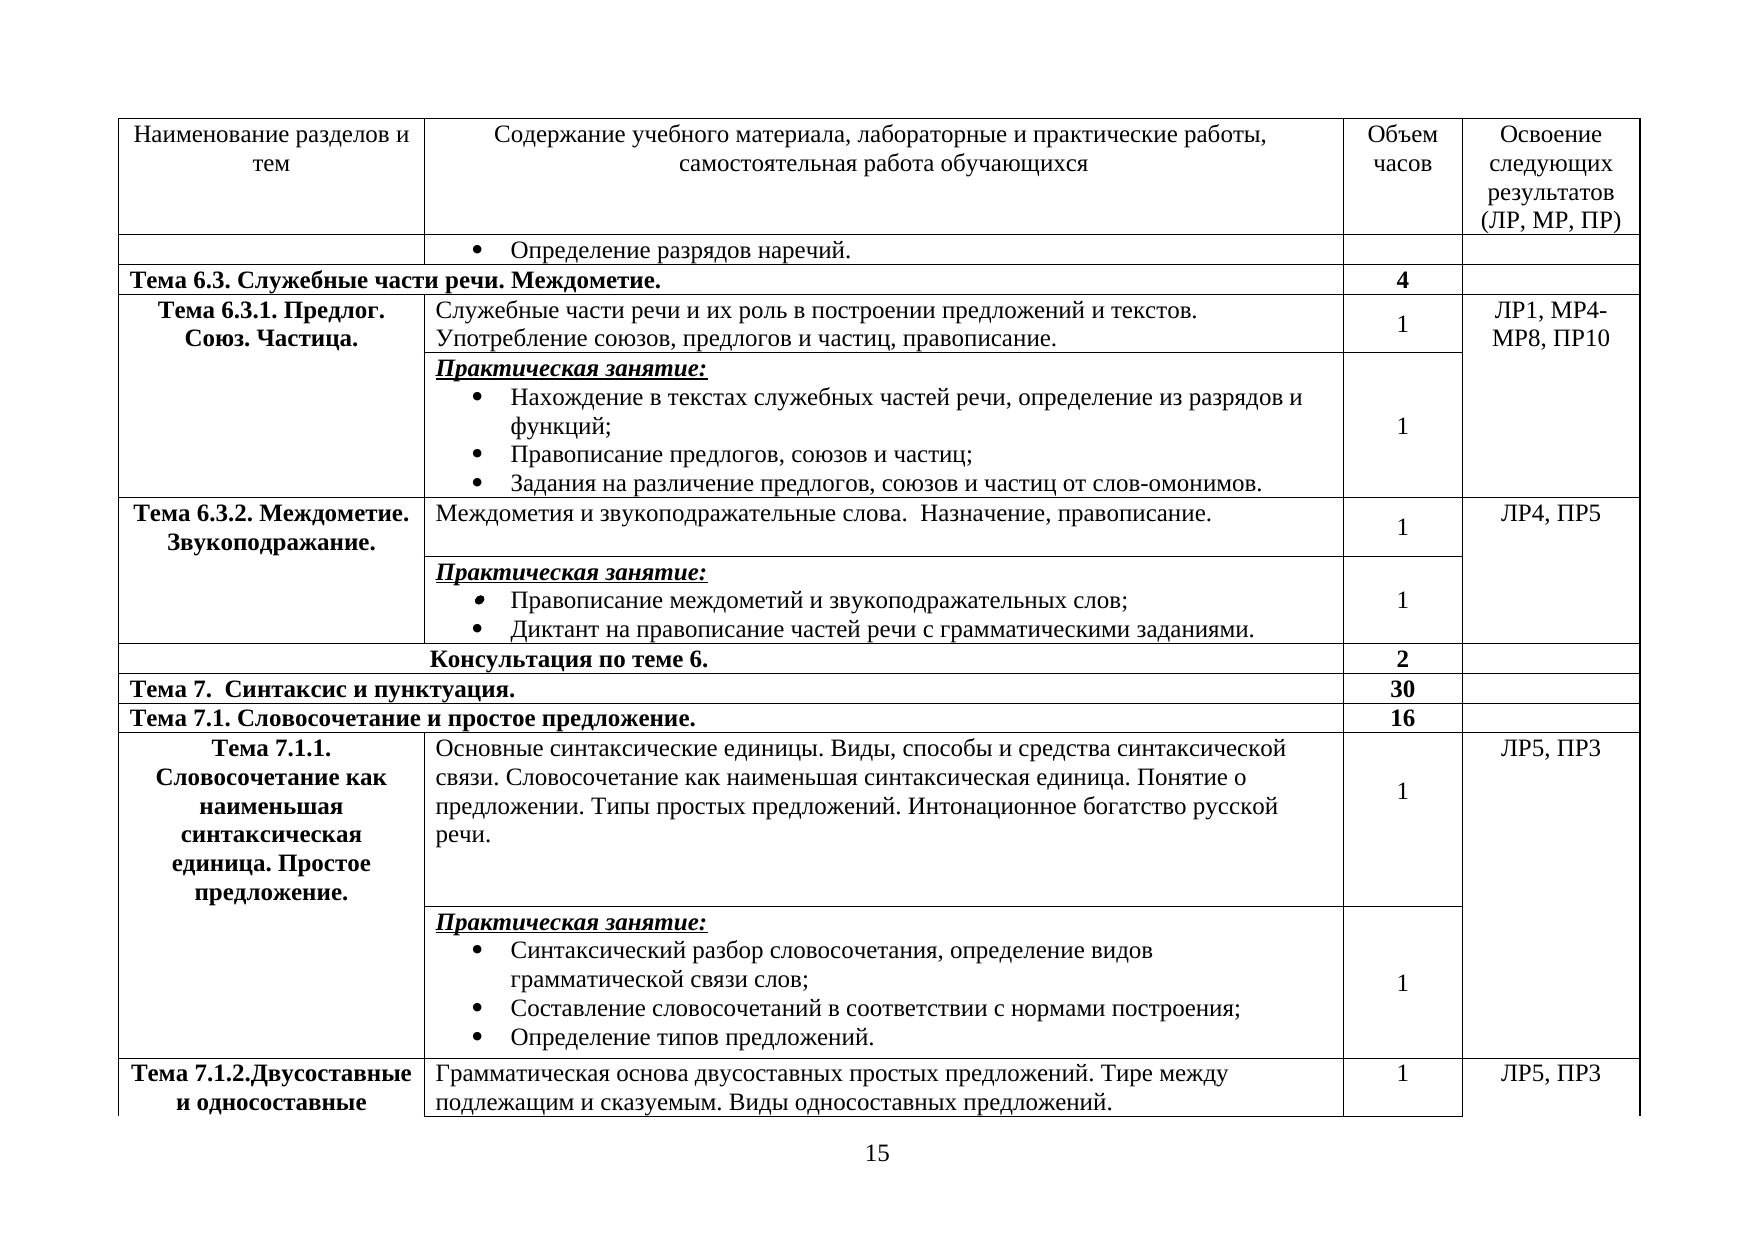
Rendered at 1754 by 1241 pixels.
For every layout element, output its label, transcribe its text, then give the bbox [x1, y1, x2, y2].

table_cell [119, 556, 424, 643]
table_cell Грамматическая основа двусоставных простых предложений. Тире между подлежащим и сказуемым. Виды односоставных предложений. [425, 1059, 1343, 1116]
table_cell Тема 7. Синтаксис и пунктуация. [119, 674, 1343, 702]
table_header Наименование разделов и тем [119, 119, 424, 234]
table_cell 16 [1344, 704, 1462, 732]
table_cell Практическая занятие: Нахождение в текстах служебных частей речи, определение из разрядов и функций; Правописание предлогов, союзов и частиц; Задания на различение предлогов, союзов и частиц от слов-омонимов. [425, 353, 1343, 497]
table_cell [1463, 704, 1639, 732]
table_cell ЛР1, МР4-МР8, ПР10 [1463, 295, 1639, 352]
table_cell [119, 235, 424, 264]
table_header Объем часов [1344, 119, 1462, 234]
table_cell [1463, 644, 1639, 673]
table_cell Тема 6.3. Служебные части речи. Междометие. [119, 265, 1343, 294]
table_cell Практическая занятие: Правописание междометий и звукоподражательных слов; Диктант на правописание частей речи с грамматическими заданиями. [425, 557, 1343, 643]
table_cell 1 [1344, 907, 1462, 1057]
table_cell [1463, 265, 1639, 294]
table_cell Тема 7.1.2.Двусоставные и односоставные простые предложения. [119, 1059, 424, 1116]
table_cell [1463, 556, 1639, 643]
table_cell 1 [1344, 733, 1462, 906]
table_cell Основные синтаксические единицы. Виды, способы и средства синтаксической связи. Словосочетание как наименьшая синтаксическая единица. Понятие о предложении. Типы простых предложений. Интонационное богатство русской речи. [425, 733, 1343, 906]
table_cell 1 [1344, 295, 1462, 352]
table_cell Тема 7.1. Словосочетание и простое предложение. [119, 704, 1343, 732]
table_cell [1463, 906, 1639, 1057]
table_cell Тема 6.3.2. Междометие. Звукоподражание. [119, 498, 424, 556]
table_cell Междометия и звукоподражательные слова. Назначение, правописание. [425, 498, 1343, 556]
table_header Освоение следующих результатов (ЛР, МР, ПР) [1463, 119, 1639, 234]
table_cell 1 [1344, 557, 1462, 643]
table_cell Тема 7.1.1. Словосочетание как наименьшая синтаксическая единица. Простое предложение. [119, 733, 424, 906]
table_cell ЛР4, ПР5 [1463, 498, 1639, 556]
table_cell [1463, 674, 1639, 702]
table_cell [1463, 352, 1639, 497]
table_cell 1 [1344, 1059, 1462, 1116]
table_cell [119, 906, 424, 1057]
table_cell Практическая занятие: Образование наречий и правила их правописания; Определение разрядов наречий. [425, 235, 1343, 264]
table_cell 1 [1344, 235, 1462, 264]
table_cell 4 [1344, 265, 1462, 294]
table_cell 1 [1344, 498, 1462, 556]
table_cell Тема 6.3.1. Предлог. Союз. Частица. [119, 295, 424, 497]
table_cell 1 [1344, 353, 1462, 497]
table_cell ЛР5, ПР3 [1463, 733, 1639, 906]
table_cell Служебные части речи и их роль в построении предложений и текстов. Употребление союзов, предлогов и частиц, правописание. [425, 295, 1343, 352]
table_cell ЛР5, ПР3 [1463, 1059, 1639, 1116]
table_header Содержание учебного материала, лабораторные и практические работы, самостоятельная работа обучающихся [425, 119, 1343, 234]
table_cell 30 [1344, 674, 1462, 702]
table_cell Практическая занятие: Синтаксический разбор словосочетания, определение видов грамматической связи слов; Составление словосочетаний в соответствии с нормами построения; Определение типов предложений. [425, 907, 1343, 1057]
table_cell [1463, 235, 1639, 264]
table_cell Консультация по теме 6. [119, 644, 1343, 673]
table_cell 2 [1344, 644, 1462, 673]
